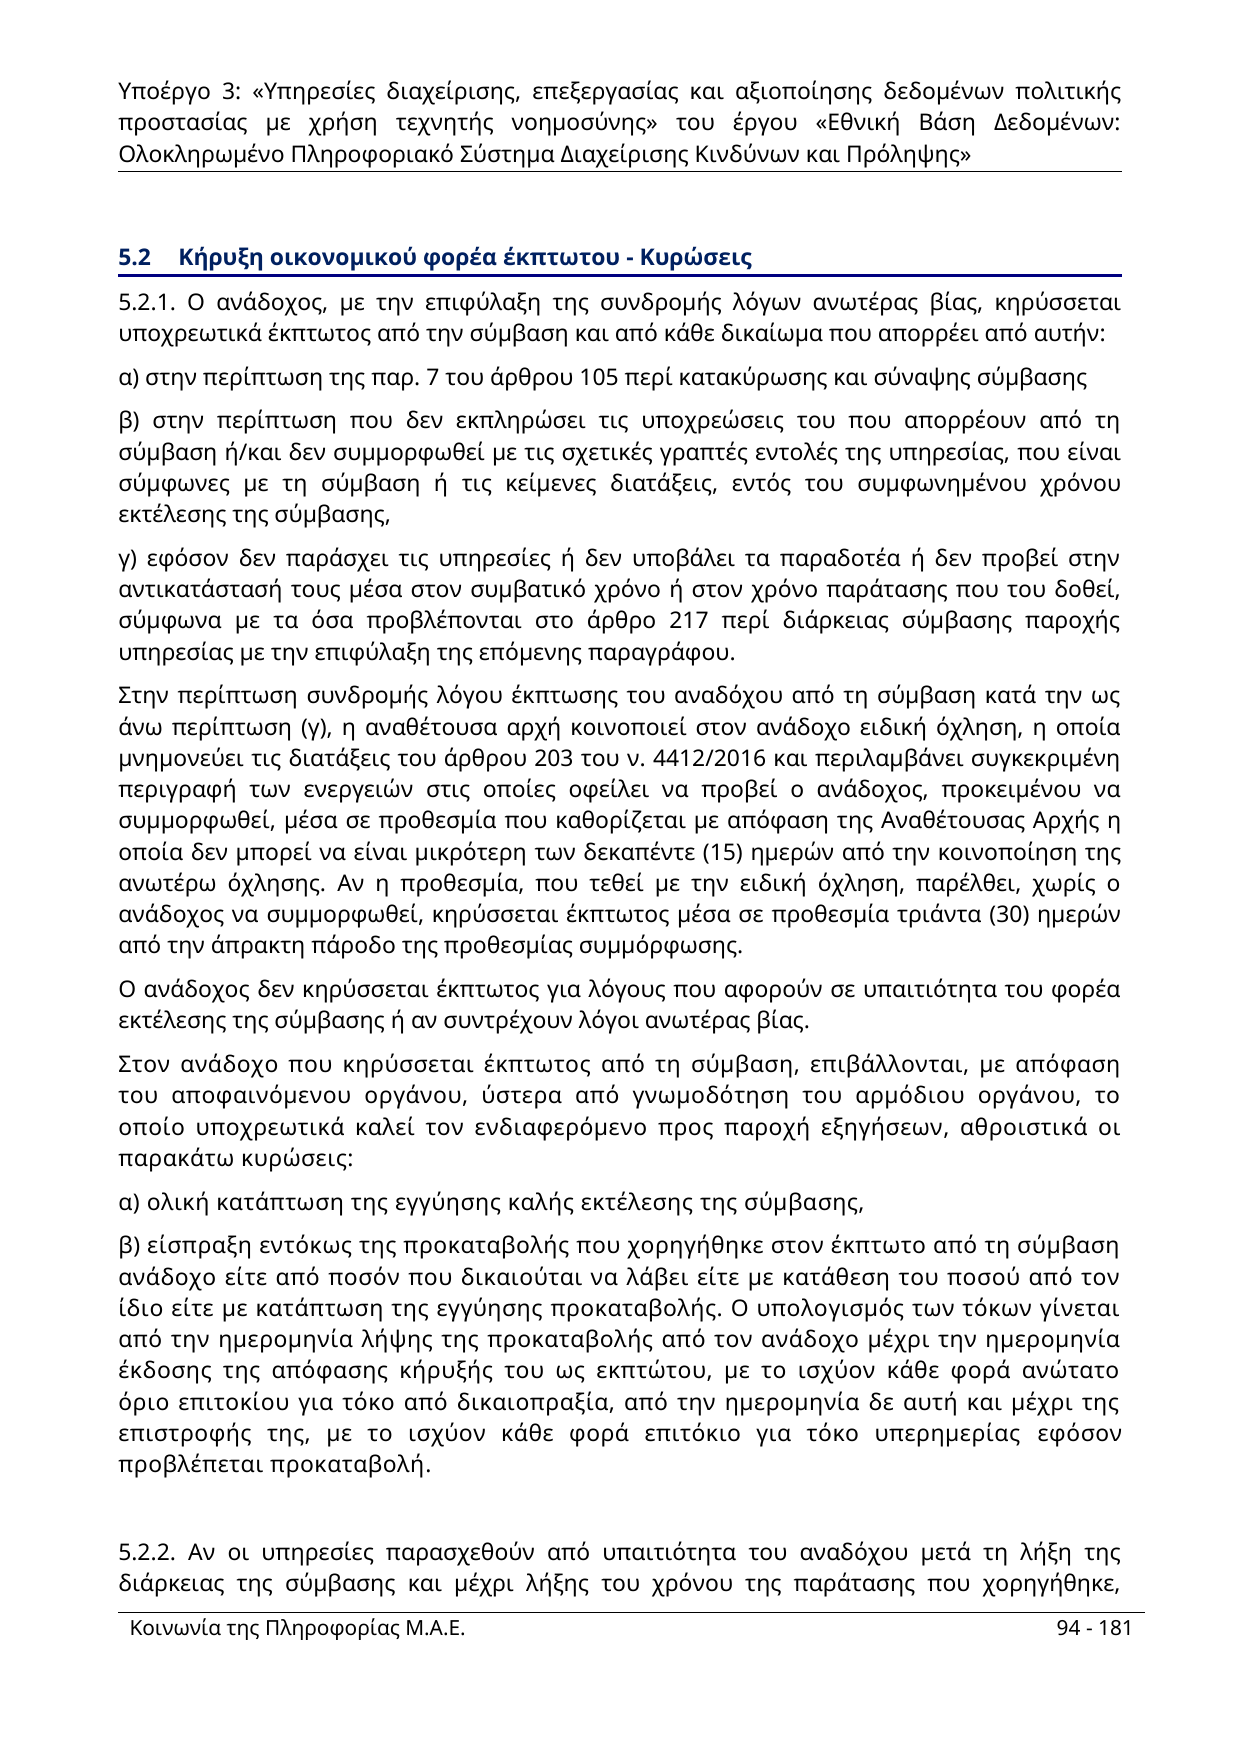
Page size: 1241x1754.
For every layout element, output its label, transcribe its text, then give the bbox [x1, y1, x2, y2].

text α) ολική κατάπτωση της εγγύησης καλής εκτέλεσης της σύμβασης, [118, 1185, 1122, 1217]
text β) στην περίπτωση που δεν εκπληρώσει τις υποχρεώσεις του που απορρέουν από τη σύμβαση ή/και δεν συμμορφωθεί με τις σχετικές γραπτές εντολές της υπηρεσίας, που είναι σύμφωνες με τη σύμβαση ή τις κείμενες διατάξεις, εντός του συμφωνημένου χρόνου εκτέλεσης της σύμβασης, [118, 404, 1122, 529]
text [118, 1535, 1122, 1598]
text β) είσπραξη εντόκως της προκαταβολής που χορηγήθηκε στον έκπτωτο από τη σύμβαση ανάδοχο είτε από ποσόν που δικαιούται να λάβει είτε με κατάθεση του ποσού από τον ίδιο είτε με κατάπτωση της εγγύησης προκαταβολής. Ο υπολογισμός των τόκων γίνεται από την ημερομηνία λήψης της προκαταβολής από τον ανάδοχο μέχρι την ημερομηνία έκδοσης της απόφασης κήρυξής του ως εκπτώτου, με το ισχύον κάθε φορά ανώτατο όριο επιτοκίου για τόκο από δικαιοπραξία, από την ημερομηνία δε αυτή και μέχρι της επιστροφής της, με το ισχύον κάθε φορά επιτόκιο για τόκο υπερημερίας εφόσον προβλέπεται προκαταβολή. [118, 1229, 1122, 1479]
text γ) εφόσον δεν παράσχει τις υπηρεσίες ή δεν υποβάλει τα παραδοτέα ή δεν προβεί στην αντικατάστασή τους μέσα στον συμβατικό χρόνο ή στον χρόνο παράτασης που του δοθεί, σύμφωνα με τα όσα προβλέπονται στο άρθρο 217 περί διάρκειας σύμβασης παροχής υπηρεσίας με την επιφύλαξη της επόμενης παραγράφου. [118, 542, 1122, 667]
text α) στην περίπτωση της παρ. 7 του άρθρου 105 περί κατακύρωσης και σύναψης σύμβασης [118, 360, 1122, 392]
text Στον ανάδοχο που κηρύσσεται έκπτωτος από τη σύμβαση, επιβάλλονται, με απόφαση του αποφαινόμενου οργάνου, ύστερα από γνωμοδότηση του αρμόδιου οργάνου, το οποίο υποχρεωτικά καλεί τον ενδιαφερόμενο προς παροχή εξηγήσεων, αθροιστικά οι παρακάτω κυρώσεις: [118, 1048, 1122, 1173]
text Ο ανάδοχος δεν κηρύσσεται έκπτωτος για λόγους που αφορούν σε υπαιτιότητα του φορέα εκτέλεσης της σύμβασης ή αν συντρέχουν λόγοι ανωτέρας βίας. [118, 973, 1122, 1035]
text 5.2.1. Ο ανάδοχος, με την επιφύλαξη της συνδρομής λόγων ανωτέρας βίας, κηρύσσεται υποχρεωτικά έκπτωτος από την σύμβαση και από κάθε δικαίωμα που απορρέει από αυτήν: [118, 285, 1122, 348]
subtitle Κήρυξη οικονομικού φορέα έκπτωτου - Κυρώσεις [118, 241, 1122, 274]
text Στην περίπτωση συνδρομής λόγου έκπτωσης του αναδόχου από τη σύμβαση κατά την ως άνω περίπτωση (γ), η αναθέτουσα αρχή κοινοποιεί στον ανάδοχο ειδική όχληση, η οποία μνημονεύει τις διατάξεις του άρθρου 203 του ν. 4412/2016 και περιλαμβάνει συγκεκριμένη περιγραφή των ενεργειών στις οποίες οφείλει να προβεί ο ανάδοχος, προκειμένου να συμμορφωθεί, μέσα σε προθεσμία που καθορίζεται με απόφαση της Αναθέτουσας Αρχής η οποία δεν μπορεί να είναι μικρότερη των δεκαπέντε (15) ημερών από την κοινοποίηση της ανωτέρω όχλησης. Αν η προθεσμία, που τεθεί με την ειδική όχληση, παρέλθει, χωρίς ο ανάδοχος να συμμορφωθεί, κηρύσσεται έκπτωτος μέσα σε προθεσμία τριάντα (30) ημερών από την άπρακτη πάροδο της προθεσμίας συμμόρφωσης. [118, 679, 1122, 960]
